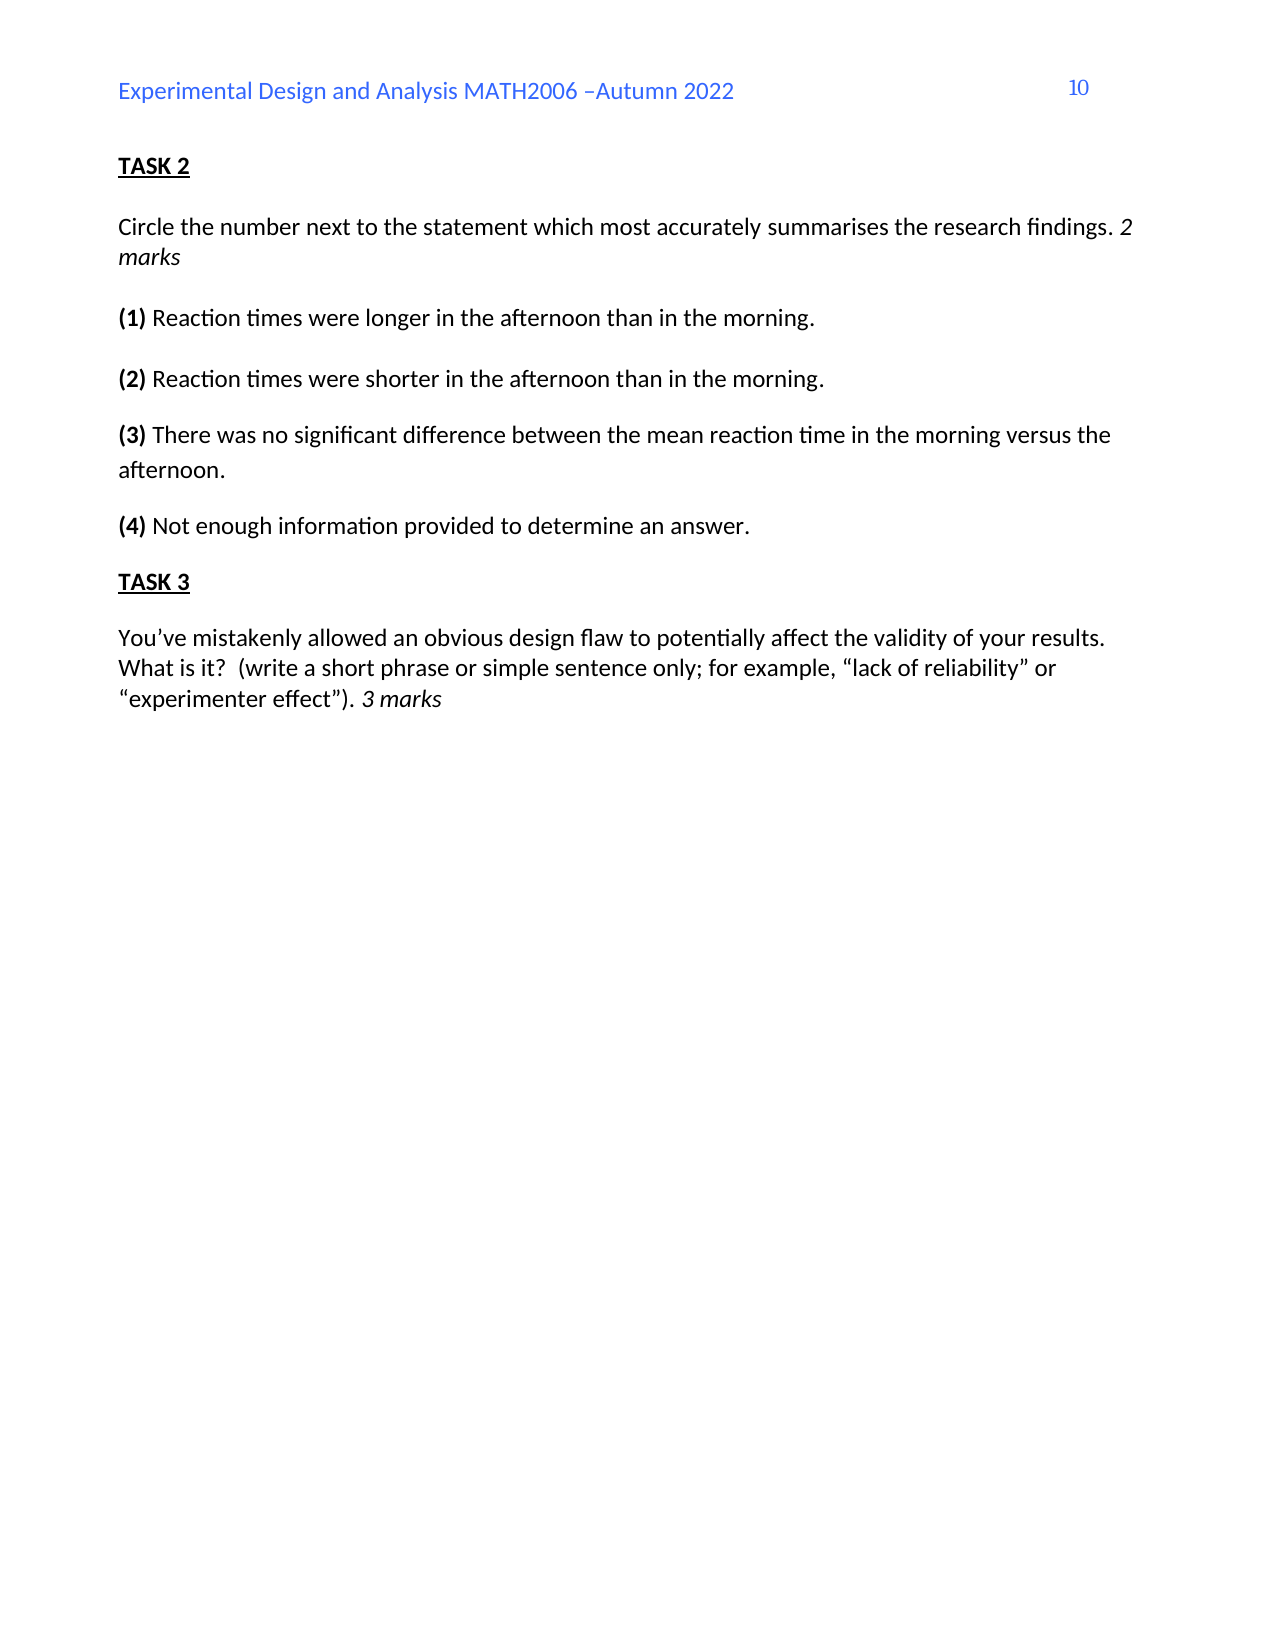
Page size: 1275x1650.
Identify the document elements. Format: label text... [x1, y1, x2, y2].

text (2) Reaction times were shorter in the afternoon than in the morning. [118, 364, 1157, 394]
text (1) Reaction times were longer in the afternoon than in the morning. [118, 303, 1157, 333]
text TASK 2 [118, 150, 1157, 181]
text TASK 3 [118, 566, 1157, 597]
text Circle the number next to the statement which most accurately summarises the research findings. 2 marks [118, 211, 1157, 272]
text (3) There was no significant difference between the mean reaction time in the morning versus the afternoon. [118, 419, 1157, 485]
text You’ve mistakenly allowed an obvious design flaw to potentially affect the validity of your results. What is it? (write a short phrase or simple sentence only; for example, “lack of reliability” or “experimenter effect”). 3 marks [118, 622, 1157, 713]
text (4) Not enough information provided to determine an answer. [118, 510, 1157, 541]
